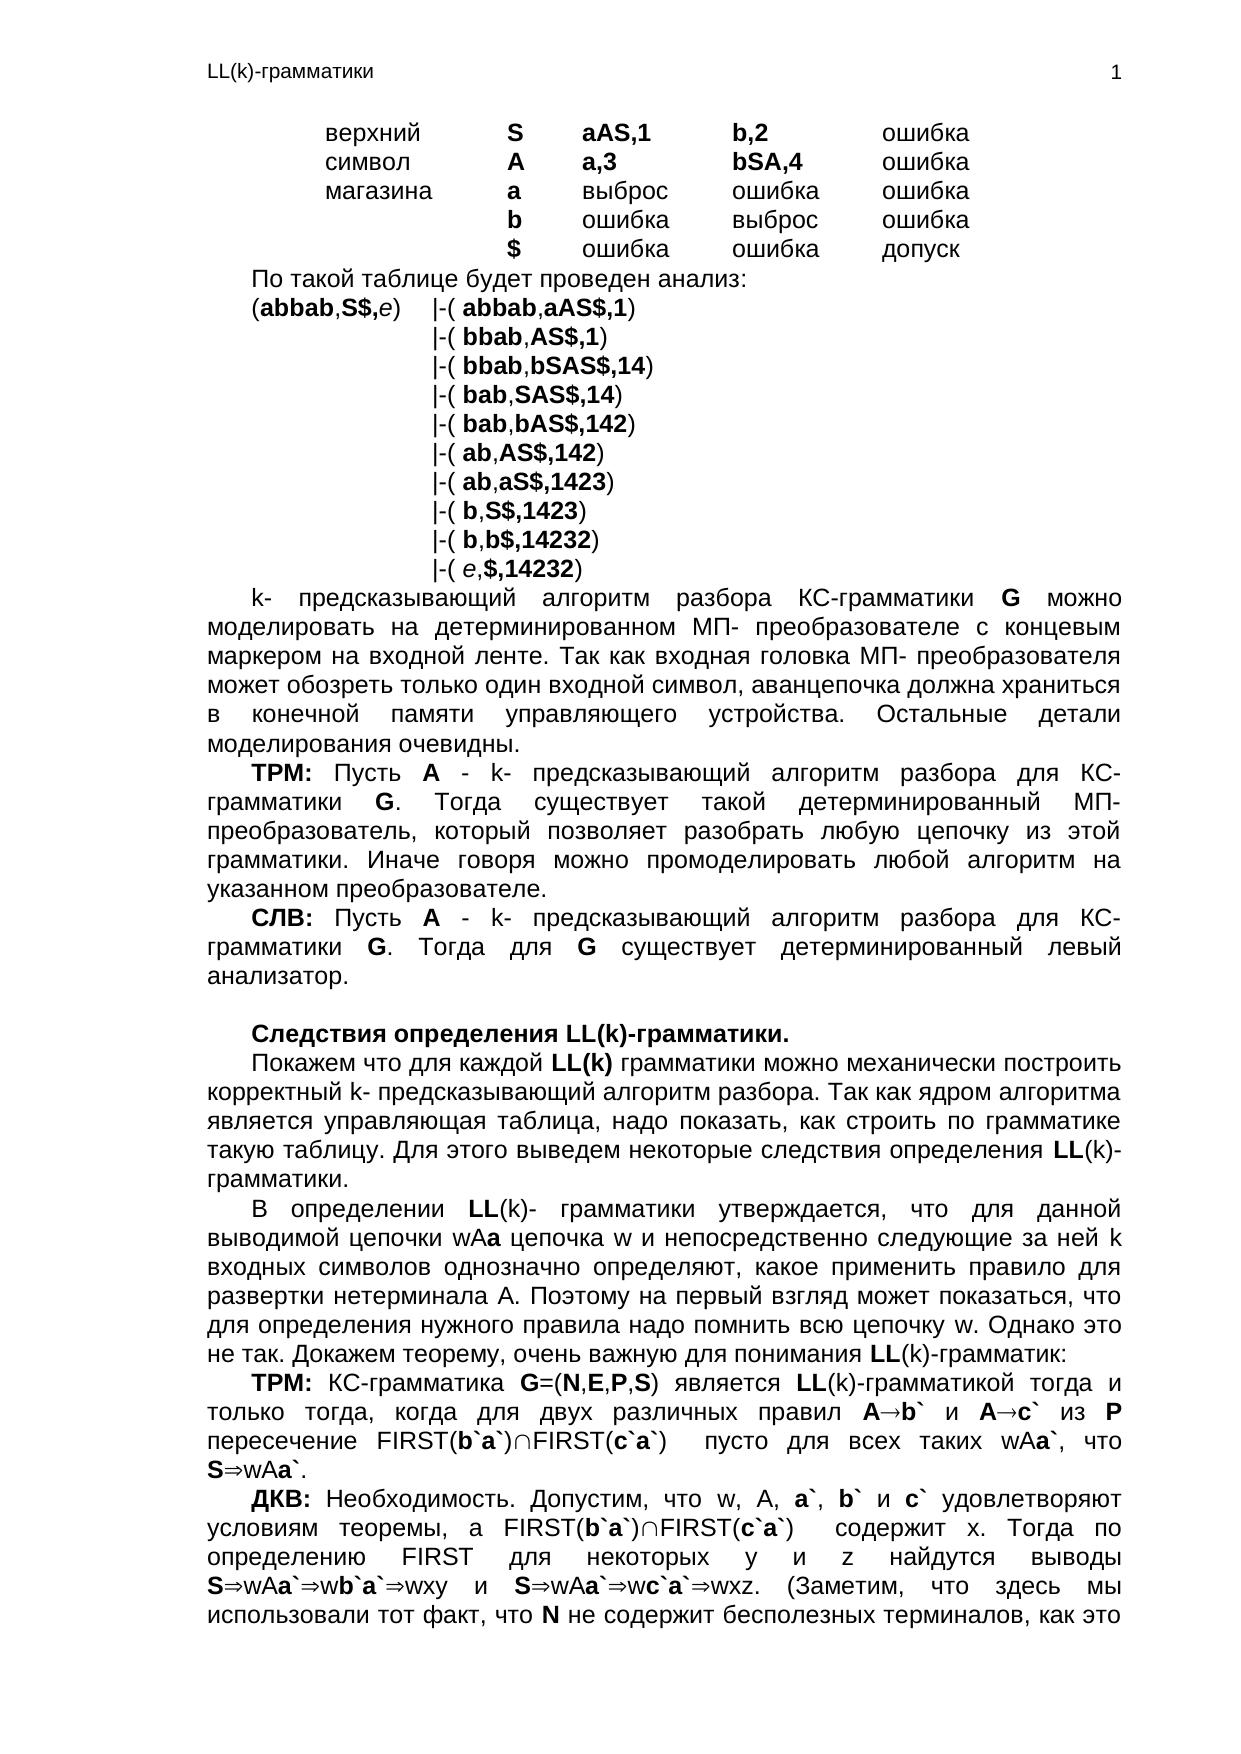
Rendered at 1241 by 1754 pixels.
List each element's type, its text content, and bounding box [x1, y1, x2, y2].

text |-( e,$,14232) [357, 554, 1122, 583]
text магазина a выброс ошибка ошибка [325, 176, 1122, 205]
text ТРМ: КС-грамматика G=(N,E,P,S) является LL(k)-грамматикой тогда и только тогда, когда для двух различных правил Ab` и Ac` из P пересечение FIRST(b`a`)FIRST(c`a`) пусто для всех таких wAa`, что SwAa`. [207, 1368, 1122, 1484]
text b ошибка выброс ошибка [325, 205, 1122, 234]
text верхний S aAS,1 b,2 ошибка [325, 118, 1122, 147]
text (abbab,S$,e) |-( abbab,aAS$,1) [207, 292, 1122, 322]
text |-( ab,aS$,1423) [357, 467, 1122, 496]
text |-( bab,SAS$,14) [357, 380, 1122, 409]
text $ ошибка ошибка допуск [325, 234, 1122, 263]
text В определении LL(k)- грамматики утверждается, что для данной выводимой цепочки wAa цепочка w и непосредственно следующие за ней k входных символов однозначно определяют, какое применить правило для развертки нетерминала A. Поэтому на первый взгляд может показаться, что для определения нужного правила надо помнить всю цепочку w. Однако это не так. Докажем теорему, очень важную для понимания LL(k)-грамматик: [207, 1193, 1122, 1368]
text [207, 1484, 1122, 1629]
text СЛВ: Пусть А - k- предсказывающий алгоритм разбора для КС-грамматики G. Тогда для G существует детерминированный левый анализатор. [207, 903, 1122, 990]
text |-( b,S$,1423) [357, 496, 1122, 525]
text символ A a,3 bSA,4 ошибка [325, 147, 1122, 176]
text ТРМ: Пусть А - k- предсказывающий алгоритм разбора для КС-грамматики G. Тогда существует такой детерминированный МП- преобразователь, который позволяет разобрать любую цепочку из этой грамматики. Иначе говоря можно промоделировать любой алгоритм на указанном преобразователе. [207, 757, 1122, 903]
text |-( bab,bAS$,142) [357, 409, 1122, 438]
text |-( bbab,AS$,1) [357, 322, 1122, 351]
text По такой таблице будет проведен анализ: [207, 263, 1122, 292]
text |-( bbab,bSAS$,14) [357, 351, 1122, 380]
text k- предсказывающий алгоритм разбора КС-грамматики G можно моделировать на детерминированном МП- преобразователе с концевым маркером на входной ленте. Так как входная головка МП- преобразователя может обозреть только один входной символ, аванцепочка должна храниться в конечной памяти управляющего устройства. Остальные детали моделирования очевидны. [207, 583, 1122, 757]
text |-( ab,AS$,142) [357, 438, 1122, 467]
text Следствия определения LL(k)-грамматики. [207, 1019, 1122, 1048]
text |-( b,b$,14232) [357, 525, 1122, 554]
text Покажем что для каждой LL(k) грамматики можно механически построить корректный k- предсказывающий алгоритм разбора. Так как ядром алгоритма является управляющая таблица, надо показать, как строить по грамматике такую таблицу. Для этого выведем некоторые следствия определения LL(k)- грамматики. [207, 1048, 1122, 1193]
